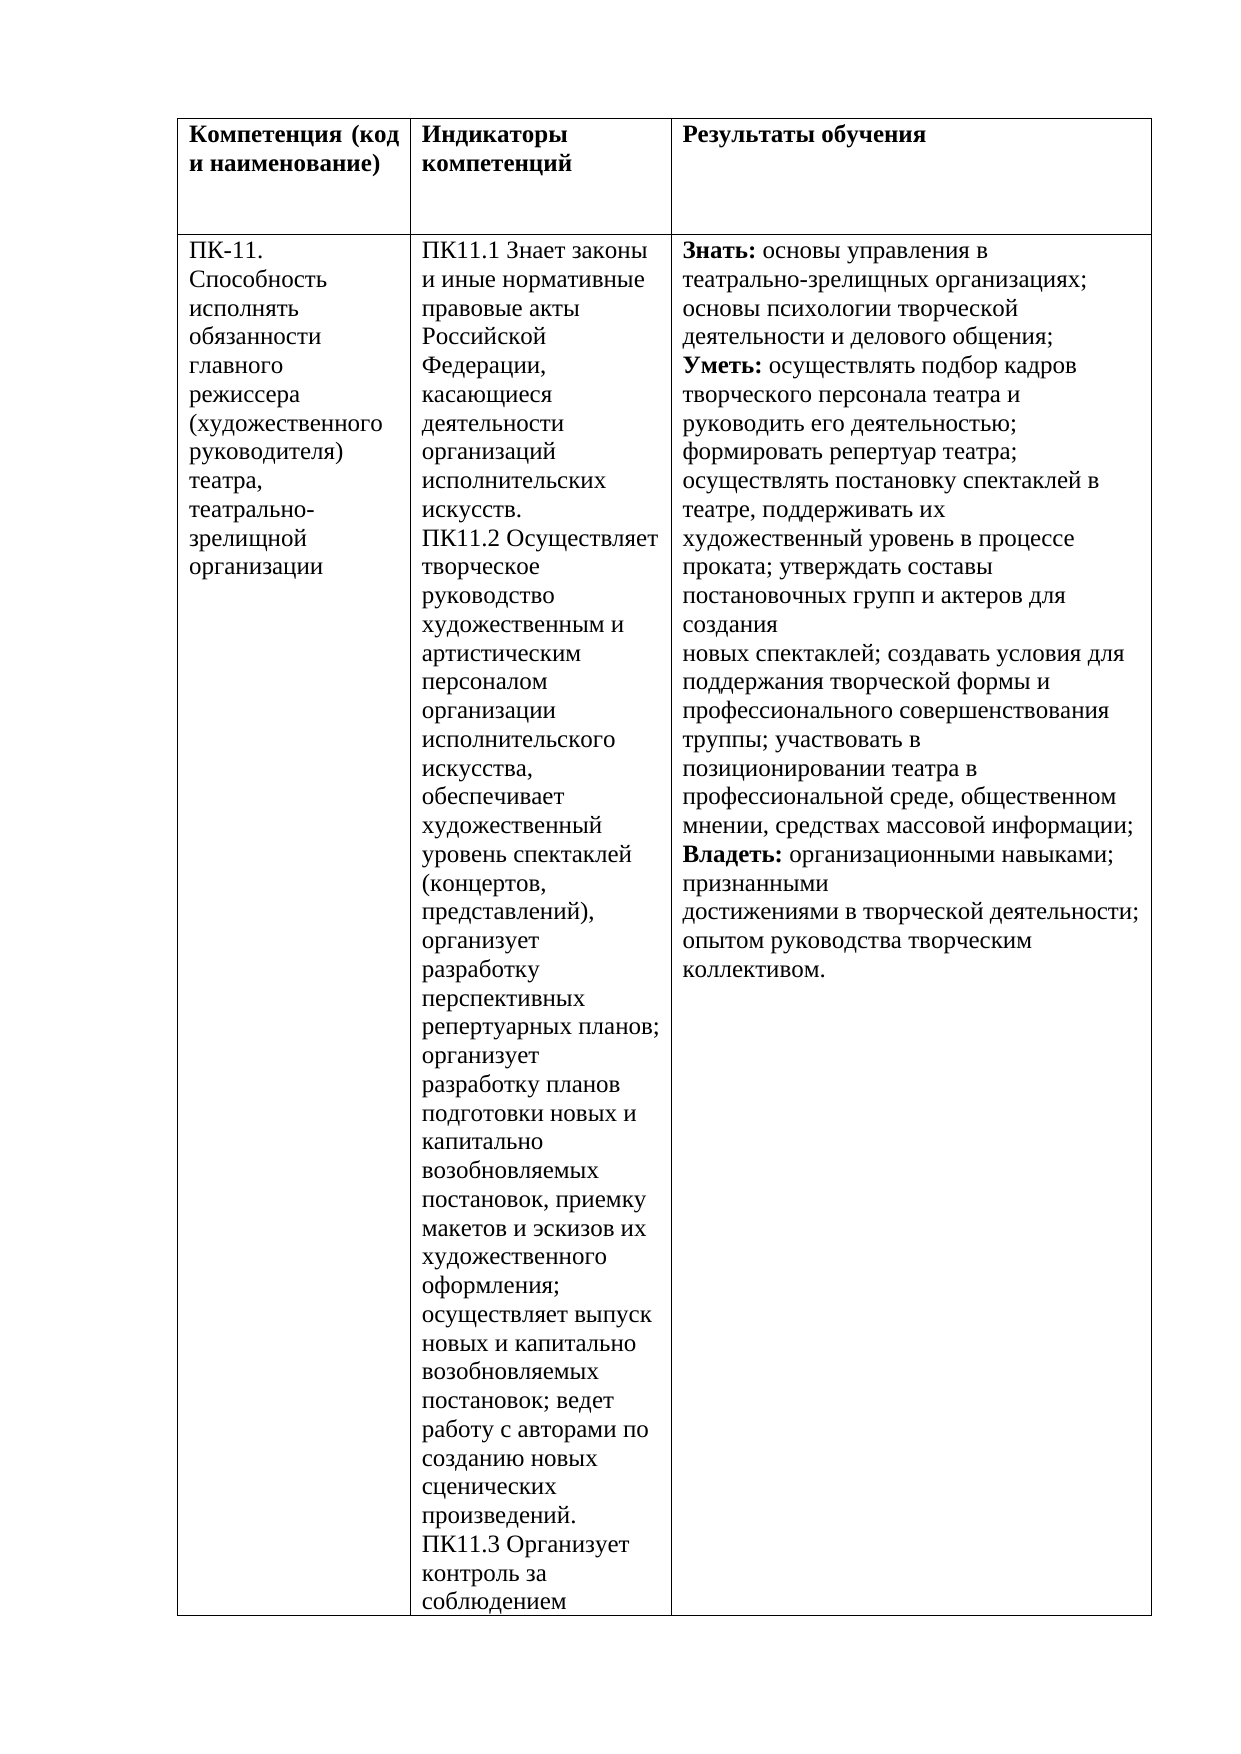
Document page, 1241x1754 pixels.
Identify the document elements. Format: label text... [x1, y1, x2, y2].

table_header Индикаторы компетенций [411, 119, 671, 234]
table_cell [411, 235, 671, 1615]
table_header Компетенция (код и наименование) [178, 119, 410, 234]
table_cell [672, 235, 1151, 1615]
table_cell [178, 235, 410, 1615]
table_header Результаты обучения [672, 119, 1151, 234]
